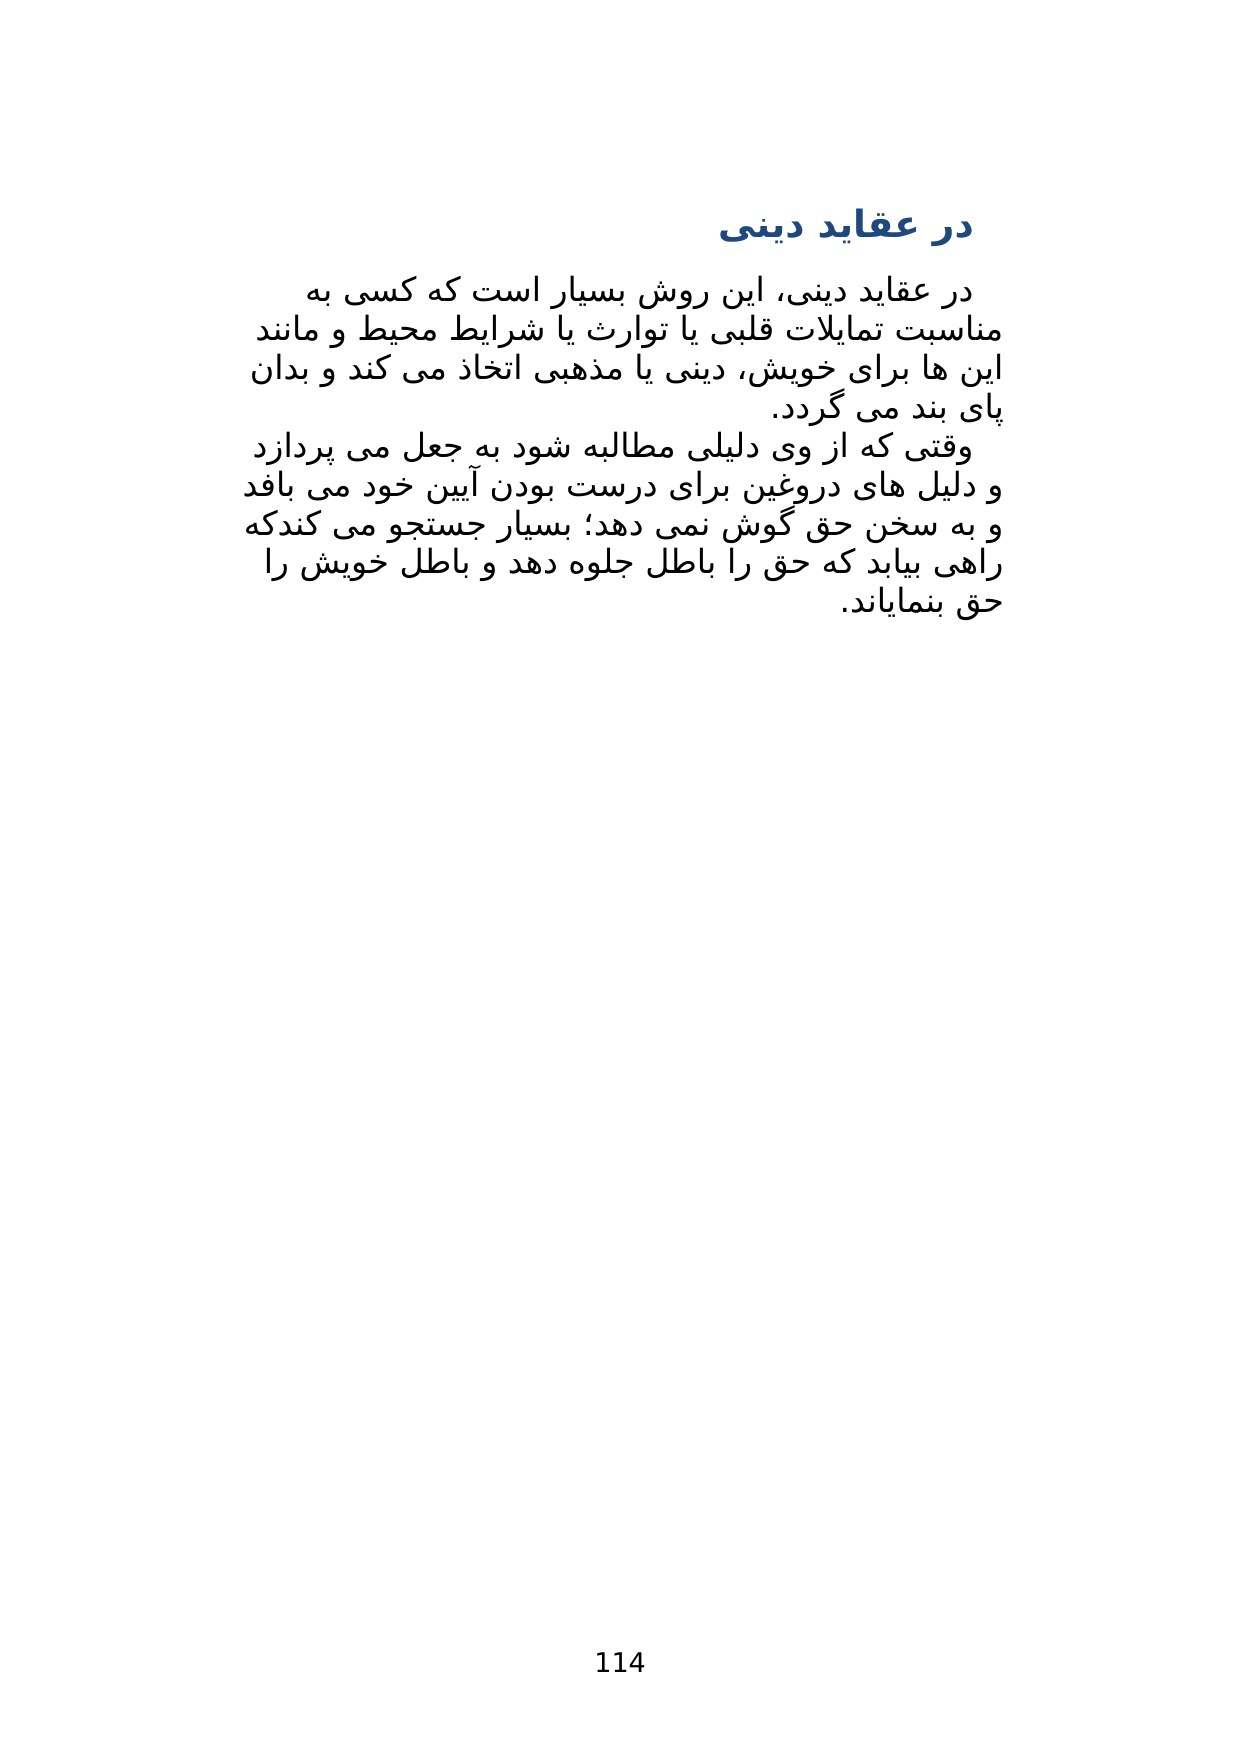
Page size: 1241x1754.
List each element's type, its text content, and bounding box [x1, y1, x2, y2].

text در عقايد دينى، اين روش بسيار است كه كسى به مناسبت تمايلات قلبى يا توارث يا شرايط محيط و مانند اين ها براى خويش، دينى يا مذهبى اتخاذ مى كند و بدان پاى بند مى گردد. [236, 271, 1004, 426]
text وقتى كه از وى دليلى مطالبه شود به جعل مى پردازد و دليل هاى دروغين براى درست بودن آيين خود مى بافد و به سخن حق گوش نمى دهد؛ بسيار جستجو مى كندكه راهى بيابد كه حق را باطل جلوه دهد و باطل خويش را حق بنماياند. [236, 426, 1004, 621]
subtitle در عقايد دينى [236, 202, 1004, 246]
